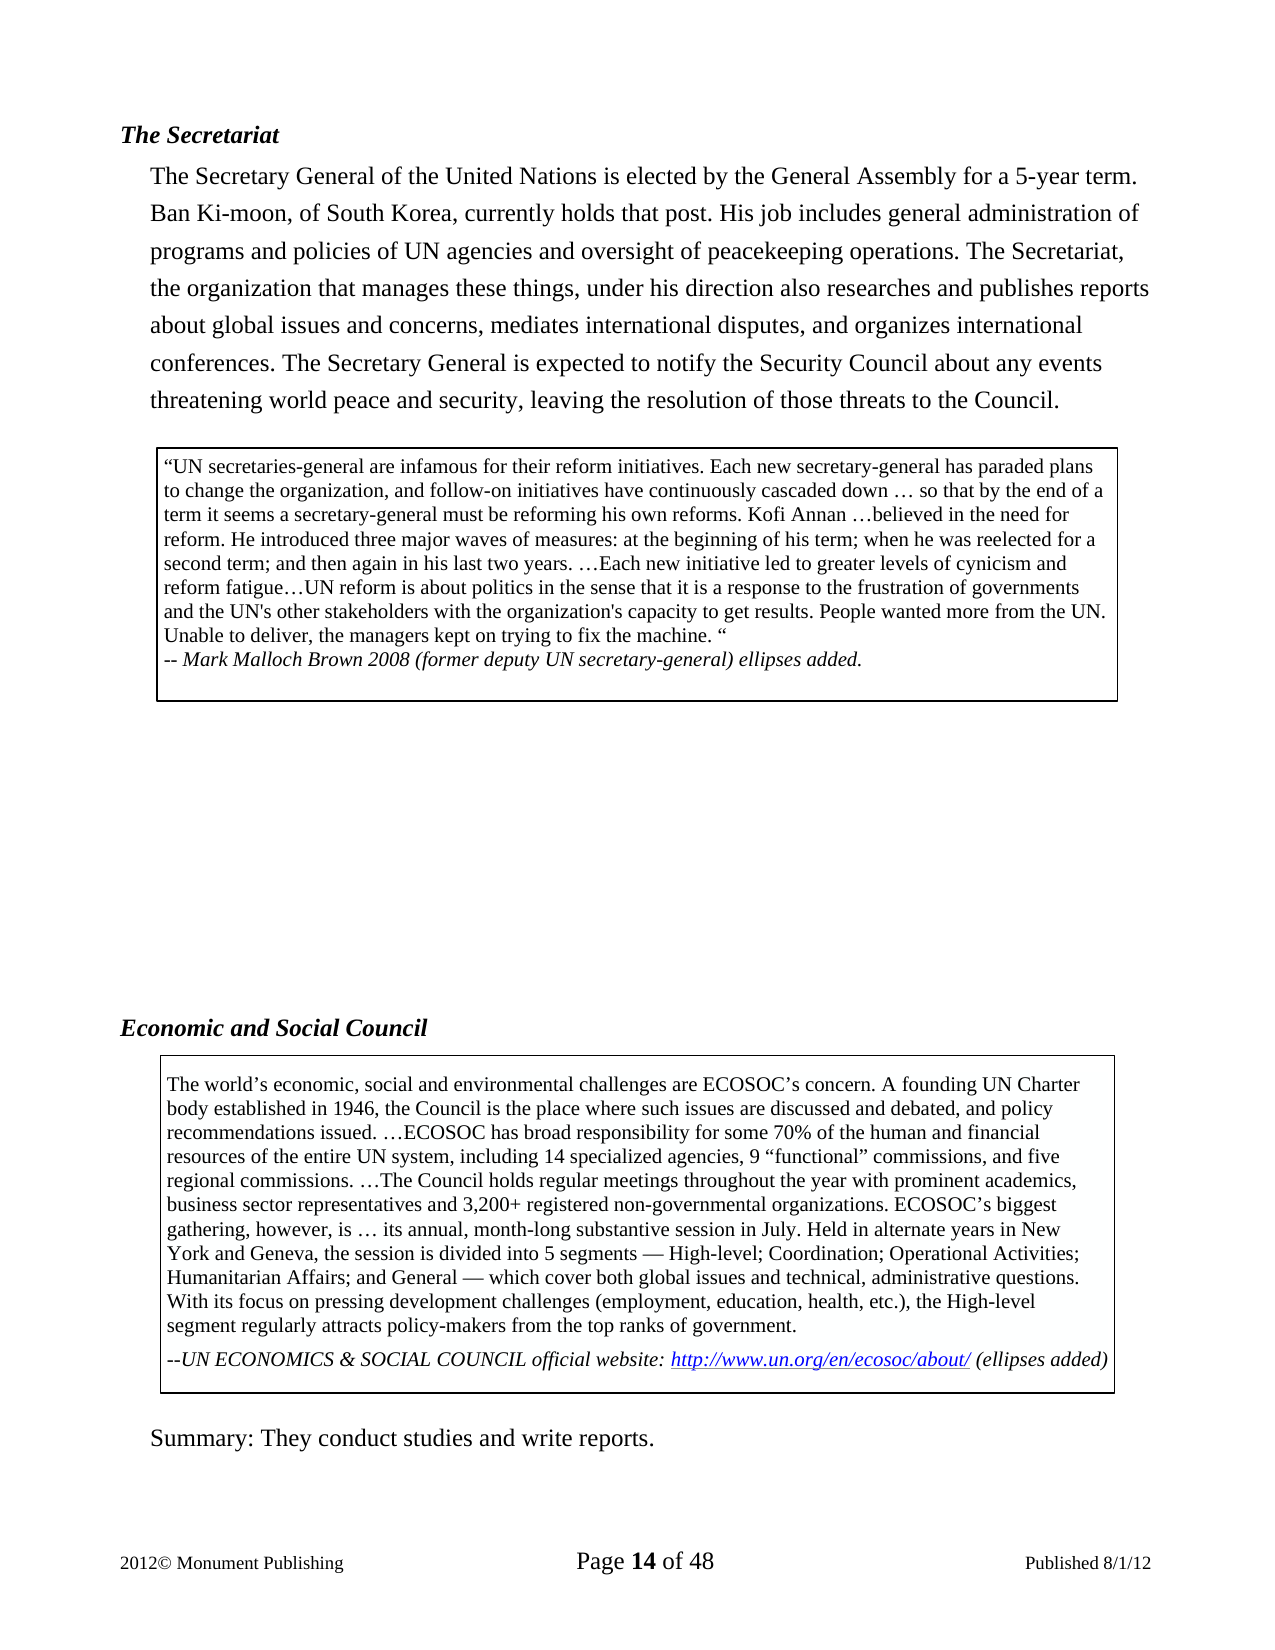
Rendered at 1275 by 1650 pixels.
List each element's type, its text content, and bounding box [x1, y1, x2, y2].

text Economic and Social Council [120, 1013, 1155, 1042]
text The Secretary General of the United Nations is elected by the General Assembly for a 5-year term. Ban Ki-moon, of South Korea, currently holds that post. His job includes general administration of programs and policies of UN agencies and oversight of peacekeeping operations. The Secretariat, the organization that manages these things, under his direction also researches and publishes reports about global issues and concerns, mediates international disputes, and organizes international conferences. The Secretary General is expected to notify the Security Council about any events threatening world peace and security, leaving the resolution of those threats to the Council. [150, 161, 1155, 414]
text Summary: They conduct studies and write reports. [150, 1055, 1155, 1452]
text The Secretariat [120, 120, 1155, 149]
